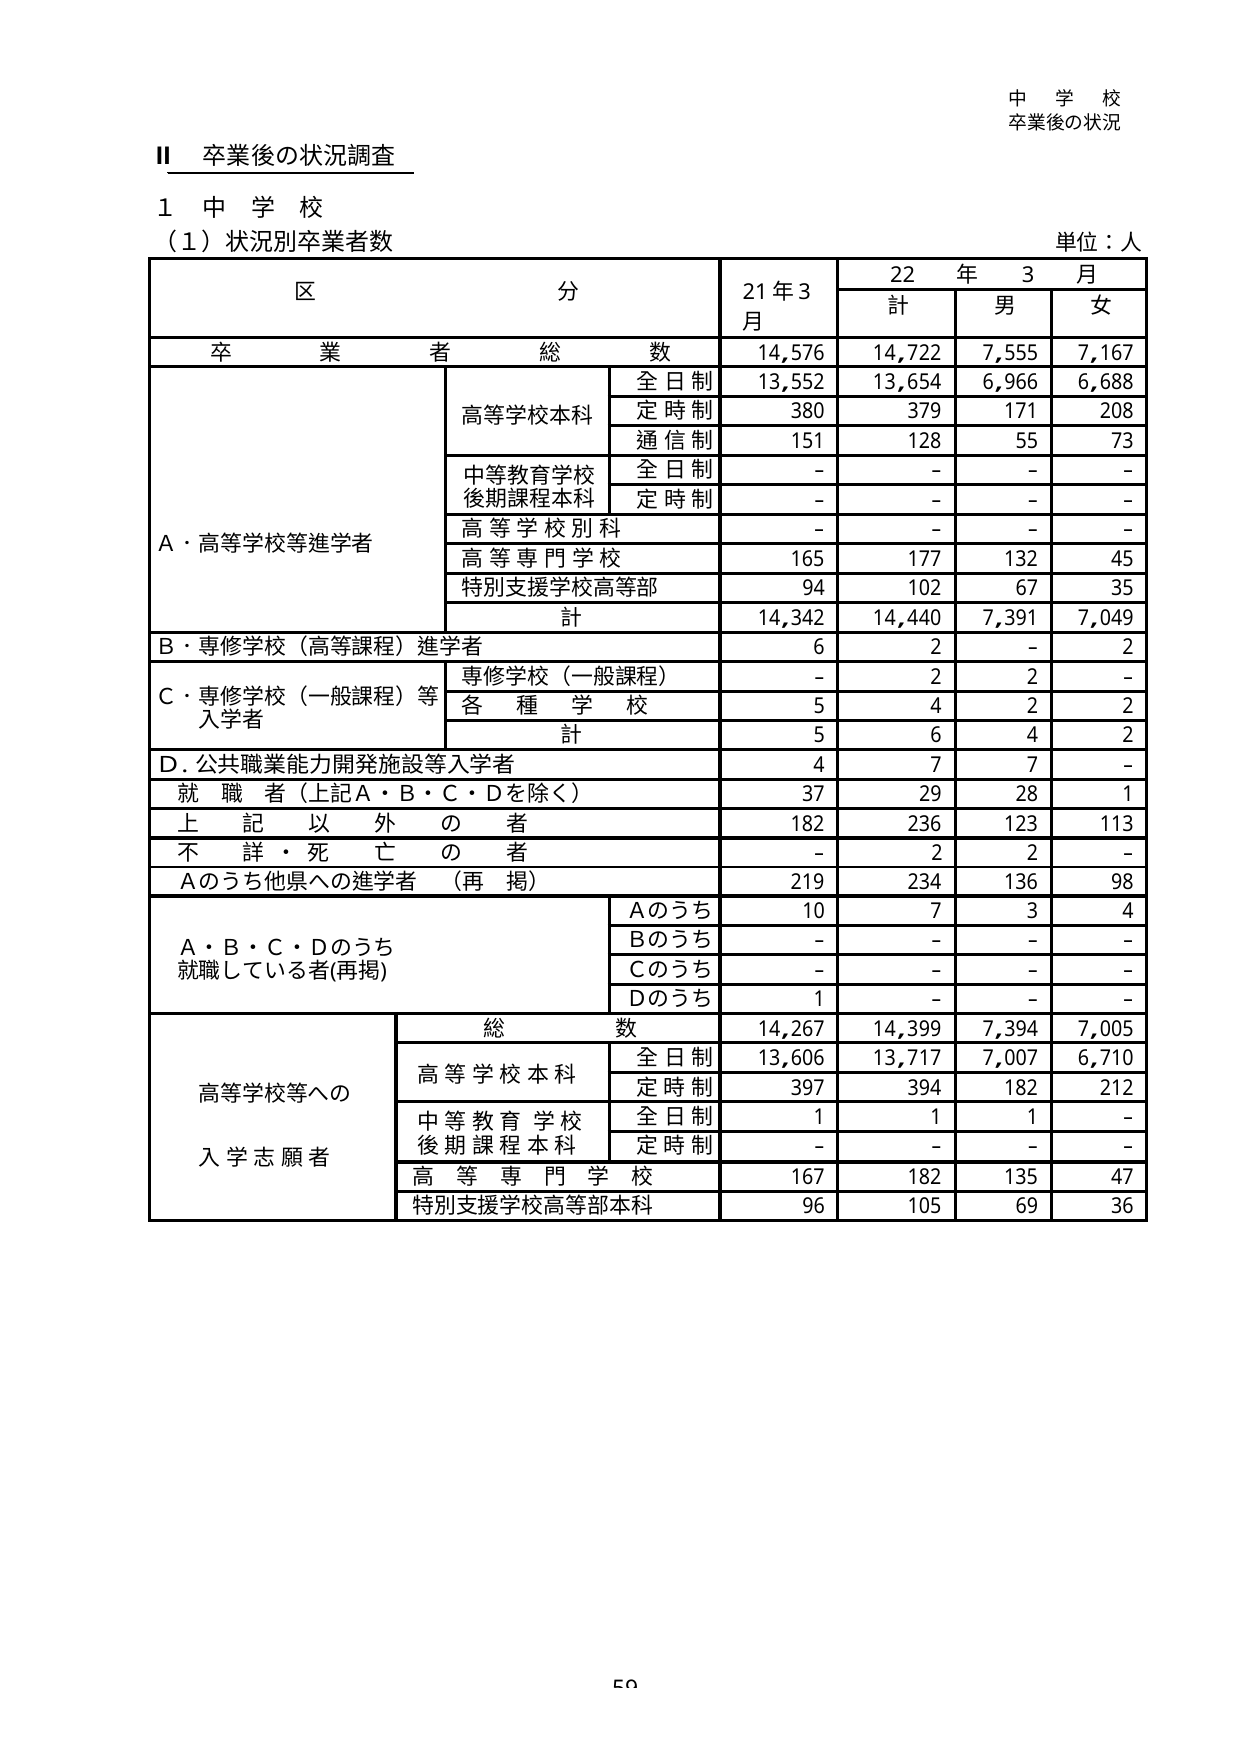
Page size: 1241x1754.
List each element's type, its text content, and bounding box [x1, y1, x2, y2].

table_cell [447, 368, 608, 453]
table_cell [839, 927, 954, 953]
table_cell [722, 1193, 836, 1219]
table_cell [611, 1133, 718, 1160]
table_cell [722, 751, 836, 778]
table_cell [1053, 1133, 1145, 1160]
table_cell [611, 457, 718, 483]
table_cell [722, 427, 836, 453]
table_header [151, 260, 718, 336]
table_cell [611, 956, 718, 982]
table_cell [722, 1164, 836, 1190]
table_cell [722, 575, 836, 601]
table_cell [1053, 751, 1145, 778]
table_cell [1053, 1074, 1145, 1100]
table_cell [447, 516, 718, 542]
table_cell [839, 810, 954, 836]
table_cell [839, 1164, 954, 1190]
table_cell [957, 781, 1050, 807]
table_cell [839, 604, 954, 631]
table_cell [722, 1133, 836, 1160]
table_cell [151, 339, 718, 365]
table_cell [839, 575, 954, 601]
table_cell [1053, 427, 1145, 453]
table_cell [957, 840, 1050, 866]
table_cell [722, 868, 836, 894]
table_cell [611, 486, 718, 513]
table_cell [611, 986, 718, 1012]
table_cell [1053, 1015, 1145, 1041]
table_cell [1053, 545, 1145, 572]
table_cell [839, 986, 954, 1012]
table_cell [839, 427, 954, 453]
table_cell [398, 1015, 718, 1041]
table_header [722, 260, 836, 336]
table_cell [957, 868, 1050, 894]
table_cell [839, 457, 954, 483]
text １ 中 学 校 [154, 191, 401, 224]
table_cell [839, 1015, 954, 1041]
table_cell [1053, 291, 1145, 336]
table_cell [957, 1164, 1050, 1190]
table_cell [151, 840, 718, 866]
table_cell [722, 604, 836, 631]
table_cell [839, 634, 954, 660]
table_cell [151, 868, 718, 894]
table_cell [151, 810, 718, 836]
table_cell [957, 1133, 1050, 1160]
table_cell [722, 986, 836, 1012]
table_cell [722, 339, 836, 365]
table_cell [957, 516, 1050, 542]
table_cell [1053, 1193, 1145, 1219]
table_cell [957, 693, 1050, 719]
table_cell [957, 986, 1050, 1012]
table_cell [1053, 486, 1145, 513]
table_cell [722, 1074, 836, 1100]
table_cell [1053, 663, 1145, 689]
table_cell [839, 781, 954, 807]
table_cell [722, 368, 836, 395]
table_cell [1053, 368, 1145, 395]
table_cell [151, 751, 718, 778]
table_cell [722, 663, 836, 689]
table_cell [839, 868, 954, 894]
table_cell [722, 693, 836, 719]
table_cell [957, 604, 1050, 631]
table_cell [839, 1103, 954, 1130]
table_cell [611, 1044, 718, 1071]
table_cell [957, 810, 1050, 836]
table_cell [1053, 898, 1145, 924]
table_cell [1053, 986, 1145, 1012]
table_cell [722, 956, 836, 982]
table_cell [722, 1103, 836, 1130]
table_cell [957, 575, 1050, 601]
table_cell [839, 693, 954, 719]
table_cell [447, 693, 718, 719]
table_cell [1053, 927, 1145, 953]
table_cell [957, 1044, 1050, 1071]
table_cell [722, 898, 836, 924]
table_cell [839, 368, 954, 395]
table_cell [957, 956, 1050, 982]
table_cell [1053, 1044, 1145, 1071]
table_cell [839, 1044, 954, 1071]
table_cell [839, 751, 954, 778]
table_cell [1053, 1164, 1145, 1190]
text （１）状況別卒業者数 単位：人 [154, 225, 1240, 257]
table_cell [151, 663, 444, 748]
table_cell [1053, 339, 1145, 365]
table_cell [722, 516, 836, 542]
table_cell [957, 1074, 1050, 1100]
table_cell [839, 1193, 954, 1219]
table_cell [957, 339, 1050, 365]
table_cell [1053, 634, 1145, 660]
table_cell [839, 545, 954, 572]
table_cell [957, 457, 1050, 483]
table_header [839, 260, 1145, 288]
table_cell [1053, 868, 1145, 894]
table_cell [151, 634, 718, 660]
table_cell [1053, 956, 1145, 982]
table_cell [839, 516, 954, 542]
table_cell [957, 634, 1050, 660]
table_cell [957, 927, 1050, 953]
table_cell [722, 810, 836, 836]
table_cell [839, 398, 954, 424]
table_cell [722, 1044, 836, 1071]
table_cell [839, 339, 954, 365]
subtitle Ⅱ 卒業後の状況調査 [154, 139, 401, 172]
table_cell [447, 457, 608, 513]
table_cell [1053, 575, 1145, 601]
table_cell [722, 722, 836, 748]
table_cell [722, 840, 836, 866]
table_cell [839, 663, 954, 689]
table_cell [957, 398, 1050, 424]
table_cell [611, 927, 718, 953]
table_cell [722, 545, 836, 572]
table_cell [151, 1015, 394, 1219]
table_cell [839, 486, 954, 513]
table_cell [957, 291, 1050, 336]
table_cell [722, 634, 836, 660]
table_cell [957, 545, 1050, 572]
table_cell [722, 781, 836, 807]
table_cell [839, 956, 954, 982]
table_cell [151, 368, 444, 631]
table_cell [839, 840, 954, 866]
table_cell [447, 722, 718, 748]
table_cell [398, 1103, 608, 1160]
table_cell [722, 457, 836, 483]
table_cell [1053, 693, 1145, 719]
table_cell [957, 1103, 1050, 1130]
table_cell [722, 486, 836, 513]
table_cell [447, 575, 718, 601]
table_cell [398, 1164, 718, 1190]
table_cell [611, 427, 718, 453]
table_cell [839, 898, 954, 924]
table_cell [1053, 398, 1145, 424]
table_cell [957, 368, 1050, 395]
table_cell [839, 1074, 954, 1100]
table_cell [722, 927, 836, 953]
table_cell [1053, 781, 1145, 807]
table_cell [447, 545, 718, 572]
text 中 学 校卒業後の状況 [1008, 86, 1121, 135]
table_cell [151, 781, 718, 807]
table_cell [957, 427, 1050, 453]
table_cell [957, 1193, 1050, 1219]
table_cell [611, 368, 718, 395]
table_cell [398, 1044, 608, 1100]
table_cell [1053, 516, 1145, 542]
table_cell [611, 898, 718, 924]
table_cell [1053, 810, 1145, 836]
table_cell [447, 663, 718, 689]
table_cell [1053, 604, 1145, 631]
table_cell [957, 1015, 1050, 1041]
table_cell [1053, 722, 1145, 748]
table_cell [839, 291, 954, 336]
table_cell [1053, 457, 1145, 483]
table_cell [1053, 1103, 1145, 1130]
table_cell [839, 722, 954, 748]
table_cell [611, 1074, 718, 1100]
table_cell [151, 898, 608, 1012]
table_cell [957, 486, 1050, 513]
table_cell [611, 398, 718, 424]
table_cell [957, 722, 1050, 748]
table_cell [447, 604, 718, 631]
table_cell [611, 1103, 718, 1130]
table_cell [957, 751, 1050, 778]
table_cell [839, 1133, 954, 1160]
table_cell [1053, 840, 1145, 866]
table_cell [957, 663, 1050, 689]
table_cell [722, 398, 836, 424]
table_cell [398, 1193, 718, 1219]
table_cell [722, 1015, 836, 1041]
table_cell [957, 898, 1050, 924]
